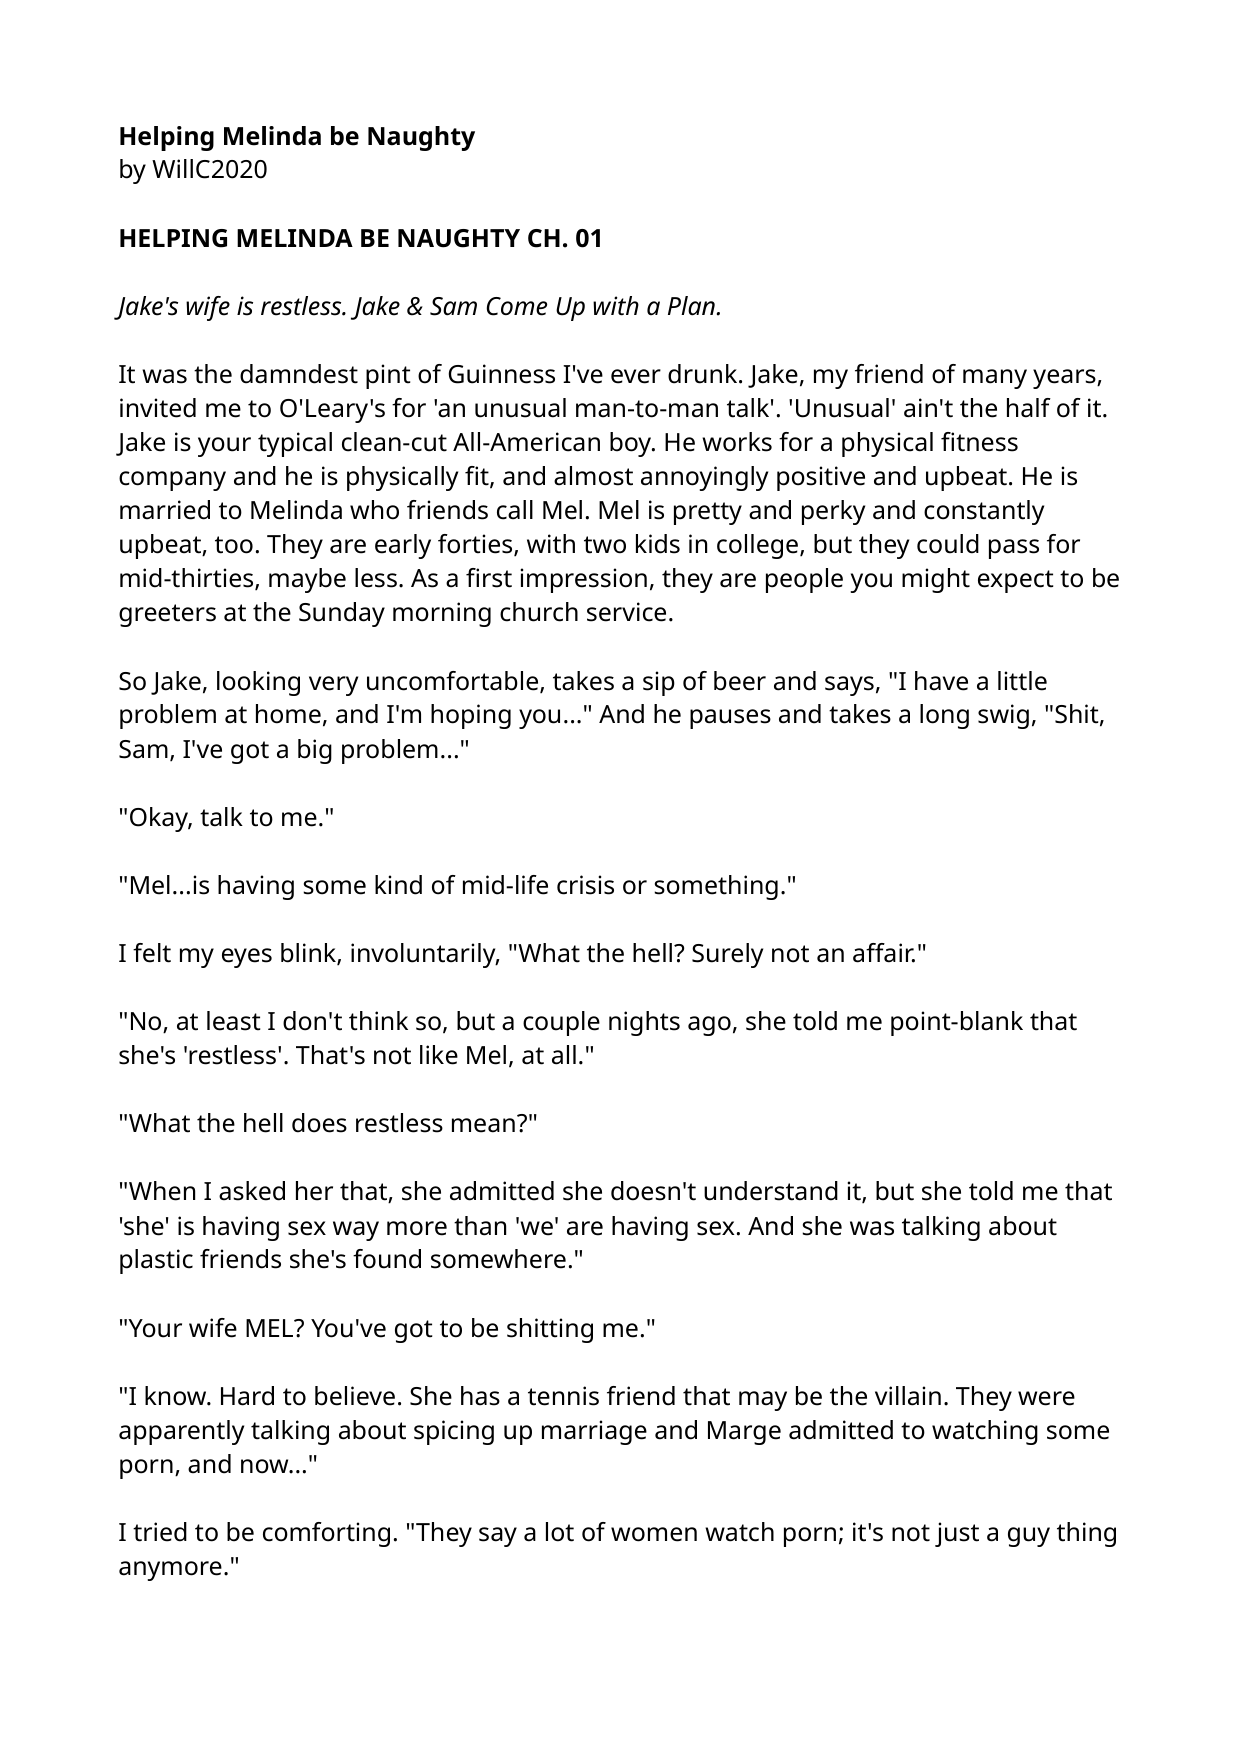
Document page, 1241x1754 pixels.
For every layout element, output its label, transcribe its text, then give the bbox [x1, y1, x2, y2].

text "Your wife MEL? You've got to be shitting me." [118, 1310, 1122, 1344]
text I felt my eyes blink, involuntarily, "What the hell? Surely not an affair." [118, 936, 1122, 970]
text "No, at least I don't think so, but a couple nights ago, she told me point-blank that she's 'restless'. That's not like Mel, at all." [118, 1004, 1122, 1072]
text So Jake, looking very uncomfortable, takes a sip of beer and says, "I have a little problem at home, and I'm hoping you..." And he pauses and takes a long swig, "Shit, Sam, I've got a big problem..." [118, 663, 1122, 765]
text HELPING MELINDA BE NAUGHTY CH. 01 [118, 220, 1122, 254]
text It was the damndest pint of Guinness I've ever drunk. Jake, my friend of many years, invited me to O'Leary's for 'an unusual man-to-man talk'. 'Unusual' ain't the half of it. Jake is your typical clean-cut All-American boy. He works for a physical fitness company and he is physically fit, and almost annoyingly positive and upbeat. He is married to Melinda who friends call Mel. Mel is pretty and perky and constantly upbeat, too. They are early forties, with two kids in college, but they could pass for mid-thirties, maybe less. As a first impression, they are people you might expect to be greeters at the Sunday morning church service. [118, 357, 1122, 629]
text "Mel...is having some kind of mid-life crisis or something." [118, 867, 1122, 902]
text "What the hell does restless mean?" [118, 1106, 1122, 1140]
text by WillC2020 [118, 152, 1122, 186]
text Jake's wife is restless. Jake & Sam Come Up with a Plan. [118, 288, 1122, 322]
text "Okay, talk to me." [118, 799, 1122, 833]
text "When I asked her that, she admitted she doesn't understand it, but she told me that 'she' is having sex way more than 'we' are having sex. And she was talking about plastic friends she's found somewhere." [118, 1174, 1122, 1276]
text Helping Melinda be Naughty [118, 118, 1122, 152]
text "I know. Hard to believe. She has a tennis friend that may be the villain. They were apparently talking about spicing up marriage and Marge admitted to watching some porn, and now..." [118, 1378, 1122, 1481]
text I tried to be comforting. "They say a lot of women watch porn; it's not just a guy thing anymore." [118, 1515, 1122, 1583]
